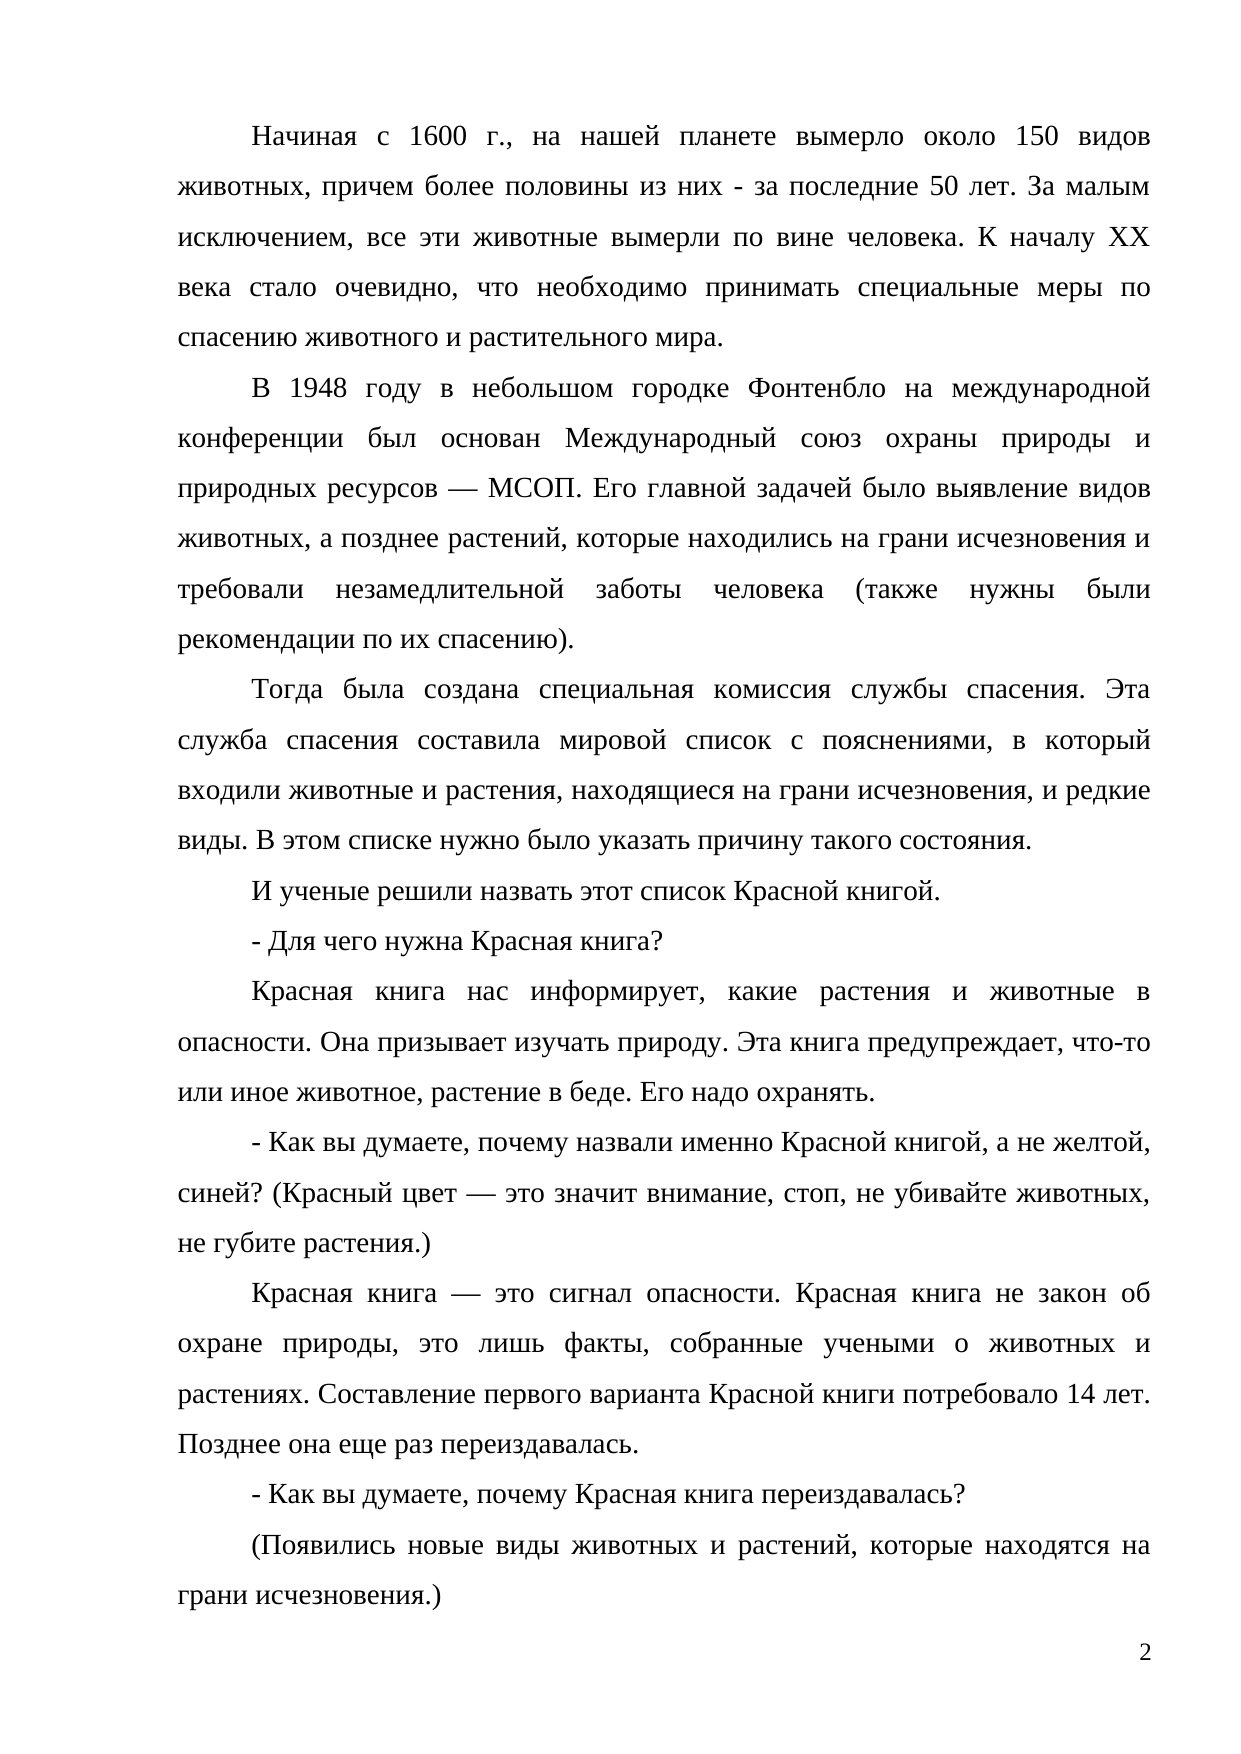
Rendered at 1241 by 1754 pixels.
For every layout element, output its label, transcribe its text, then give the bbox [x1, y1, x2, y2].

text И ученые решили назвать этот список Красной книгой. [177, 873, 1152, 906]
text - Как вы думаете, почему Красная книга переиздавалась? [177, 1477, 1152, 1510]
text (Появились новые виды животных и растений, которые находятся на грани исчезновения.) [177, 1527, 1152, 1611]
text В 1948 году в небольшом городке Фонтенбло на международной конференции был основан Международный союз охраны природы и природных ресурсов — МСОП. Его главной задачей было выявление видов животных, а позднее растений, которые находились на грани исчезновения и требовали незамедлительной заботы человека (также нужны были рекомендации по их спасению). [177, 370, 1152, 655]
text Красная книга нас информирует, какие растения и животные в опасности. Она призывает изучать природу. Эта книга предупреждает, что-то или иное животное, растение в беде. Его надо охранять. [177, 973, 1152, 1108]
text Начиная с 1600 г., на нашей планете вымерло около 150 видов животных, причем более половины из них - за последние 50 лет. За малым исключением, все эти животные вымерли по вине человека. К началу XX века стало очевидно, что необходимо принимать специальные меры по спасению животного и растительного мира. [177, 118, 1152, 353]
text - Для чего нужна Красная книга? [177, 923, 1152, 957]
text Красная книга — это сигнал опасности. Красная книга не закон об охране природы, это лишь факты, собранные учеными о животных и растениях. Составление первого варианта Красной книги потребовало 14 лет. Позднее она еще раз переиздавалась. [177, 1275, 1152, 1460]
text Тогда была создана специальная комиссия службы спасения. Эта служба спасения составила мировой список с пояснениями, в который входили животные и растения, находящиеся на грани исчезновения, и редкие виды. В этом списке нужно было указать причину такого состояния. [177, 672, 1152, 856]
text - Как вы думаете, почему назвали именно Красной книгой, а не желтой, синей? (Красный цвет — это значит внимание, стоп, не убивайте животных, не губите растения.) [177, 1124, 1152, 1258]
